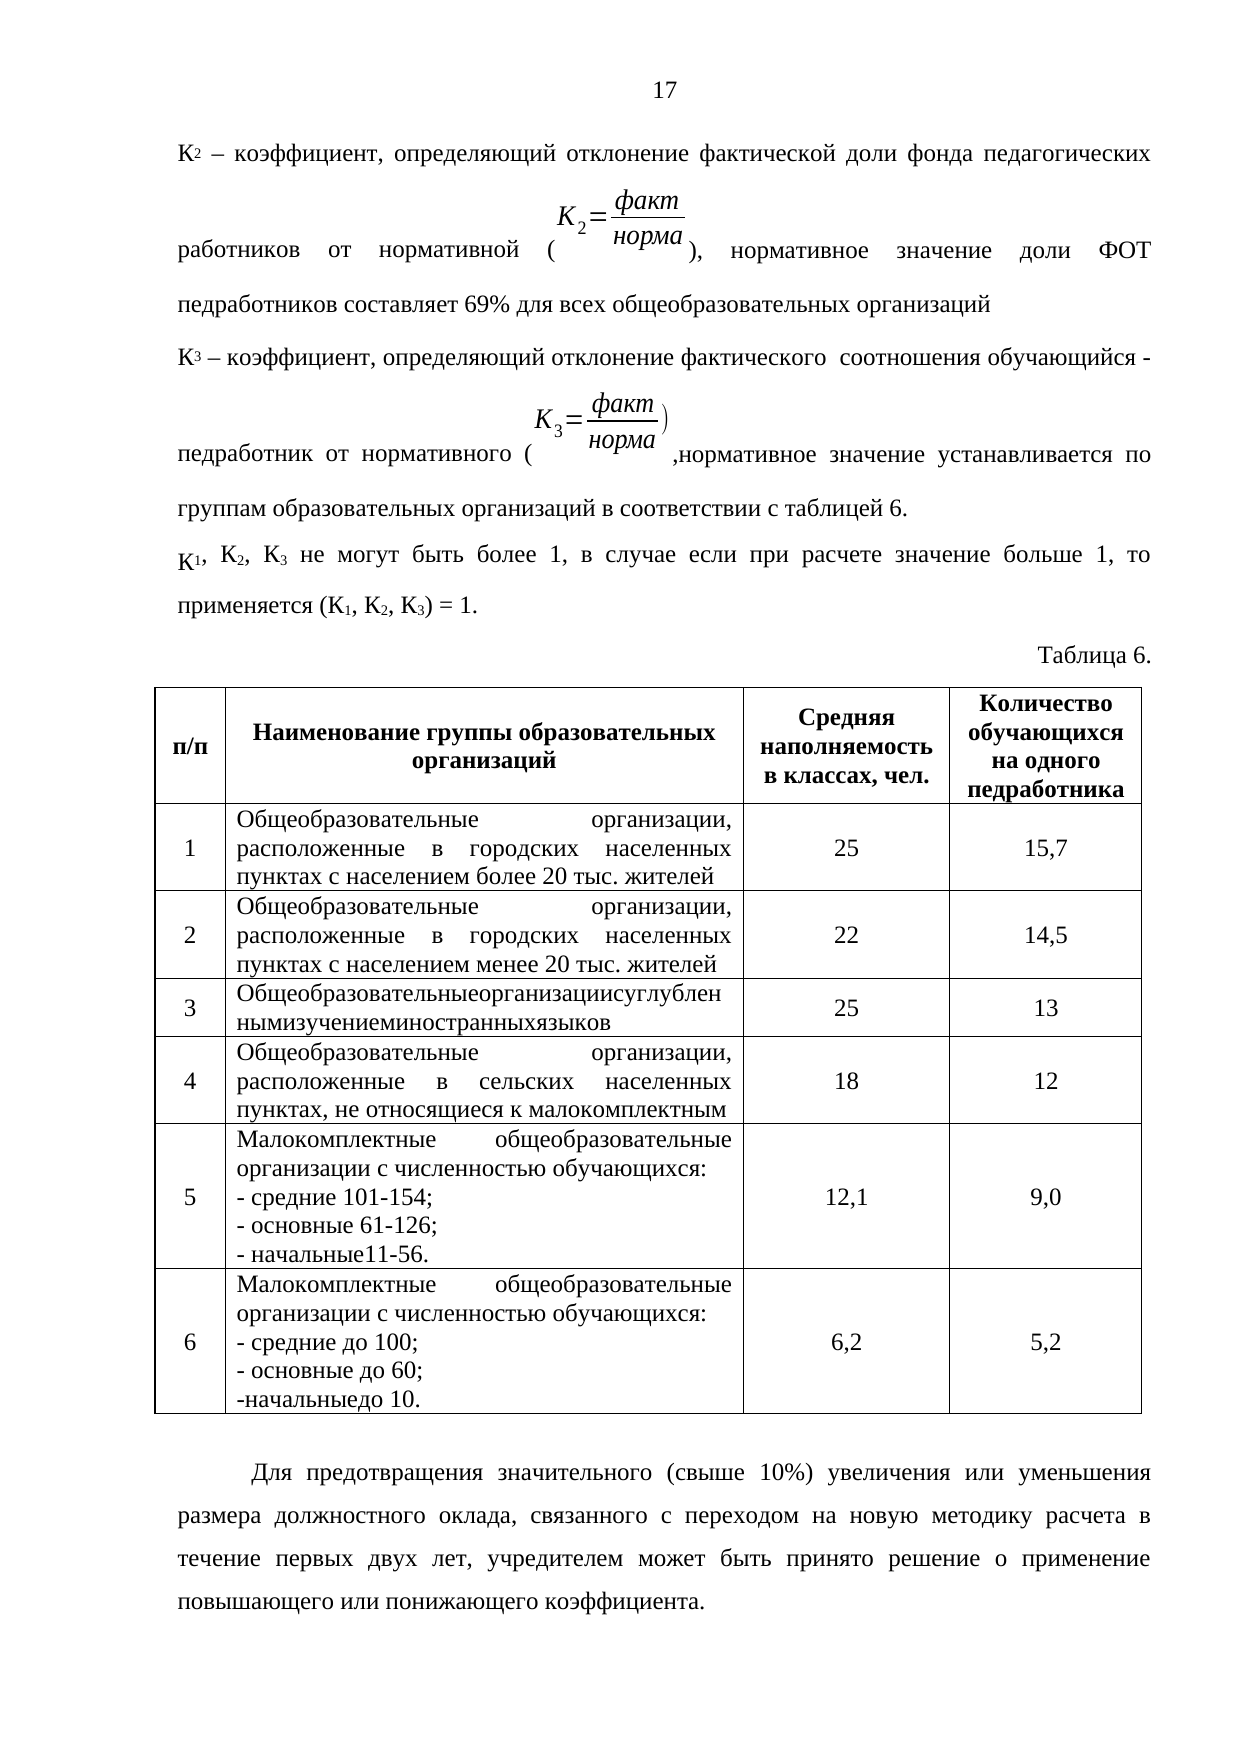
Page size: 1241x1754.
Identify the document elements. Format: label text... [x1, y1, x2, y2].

table_cell 5 [156, 1124, 225, 1268]
table_header Средняя наполняемость в классах, чел. [744, 688, 949, 803]
table_cell 1 [156, 804, 225, 890]
table_cell 4 [156, 1037, 225, 1123]
text К3 – коэффициент, определяющий отклонение фактического соотношения обучающийся - педработник от нормативного (,нормативное значение устанавливается по группам образовательных организаций в соответствии с таблицей 6. [177, 336, 1152, 522]
table_cell 9,0 [950, 1124, 1141, 1268]
table_cell 6 [156, 1269, 225, 1413]
table_cell Малокомплектные общеобразовательные организации с численностью обучающихся: - средние 101-154; - основные 61-126; - начальные11-56. [226, 1124, 743, 1268]
table_cell Общеобразовательные организации, расположенные в сельских населенных пунктах, не относящиеся к малокомплектным [226, 1037, 743, 1123]
table_cell 15,7 [950, 804, 1141, 890]
text К2 – коэффициент, определяющий отклонение фактической доли фонда педагогических работников от нормативной (), нормативное значение доли ФОТ педработников составляет 69% для всех общеобразовательных организаций [177, 132, 1152, 318]
table_cell Общеобразовательныеорганизациисуглубленнымизучениеминостранныхязыков [226, 979, 743, 1036]
table_cell 5,2 [950, 1269, 1141, 1413]
table_cell 25 [744, 979, 949, 1036]
table_cell 3 [156, 979, 225, 1036]
table_cell 2 [156, 891, 225, 977]
text К1, К2, К3 не могут быть более 1, в случае если при расчете значение больше 1, то применяется (К1, К2, К3) = 1. [177, 539, 1152, 619]
table_cell 13 [950, 979, 1141, 1036]
table_header Наименование группы образовательных организаций [226, 688, 743, 803]
table_cell Общеобразовательные организации, расположенные в городских населенных пунктах с населением менее 20 тыс. жителей [226, 891, 743, 977]
table_cell 18 [744, 1037, 949, 1123]
table_cell 12 [950, 1037, 1141, 1123]
table_cell Малокомплектные общеобразовательные организации с численностью обучающихся: - средние до 100; - основные до 60; -начальныедо 10. [226, 1269, 743, 1413]
table_header п/п [156, 688, 225, 803]
table_cell 12,1 [744, 1124, 949, 1268]
table_cell 6,2 [744, 1269, 949, 1413]
text Таблица 6. [177, 633, 1152, 669]
table_cell 25 [744, 804, 949, 890]
text Для предотвращения значительного (свыше 10%) увеличения или уменьшения размера должностного оклада, связанного с переходом на новую методику расчета в течение первых двух лет, учредителем может быть принято решение о применение повышающего или понижающего коэффициента. [177, 1457, 1152, 1615]
table_cell 14,5 [950, 891, 1141, 977]
table_header Количество обучающихся на одного педработника [950, 688, 1141, 803]
table_cell 22 [744, 891, 949, 977]
table_cell Общеобразовательные организации, расположенные в городских населенных пунктах с населением более 20 тыс. жителей [226, 804, 743, 890]
